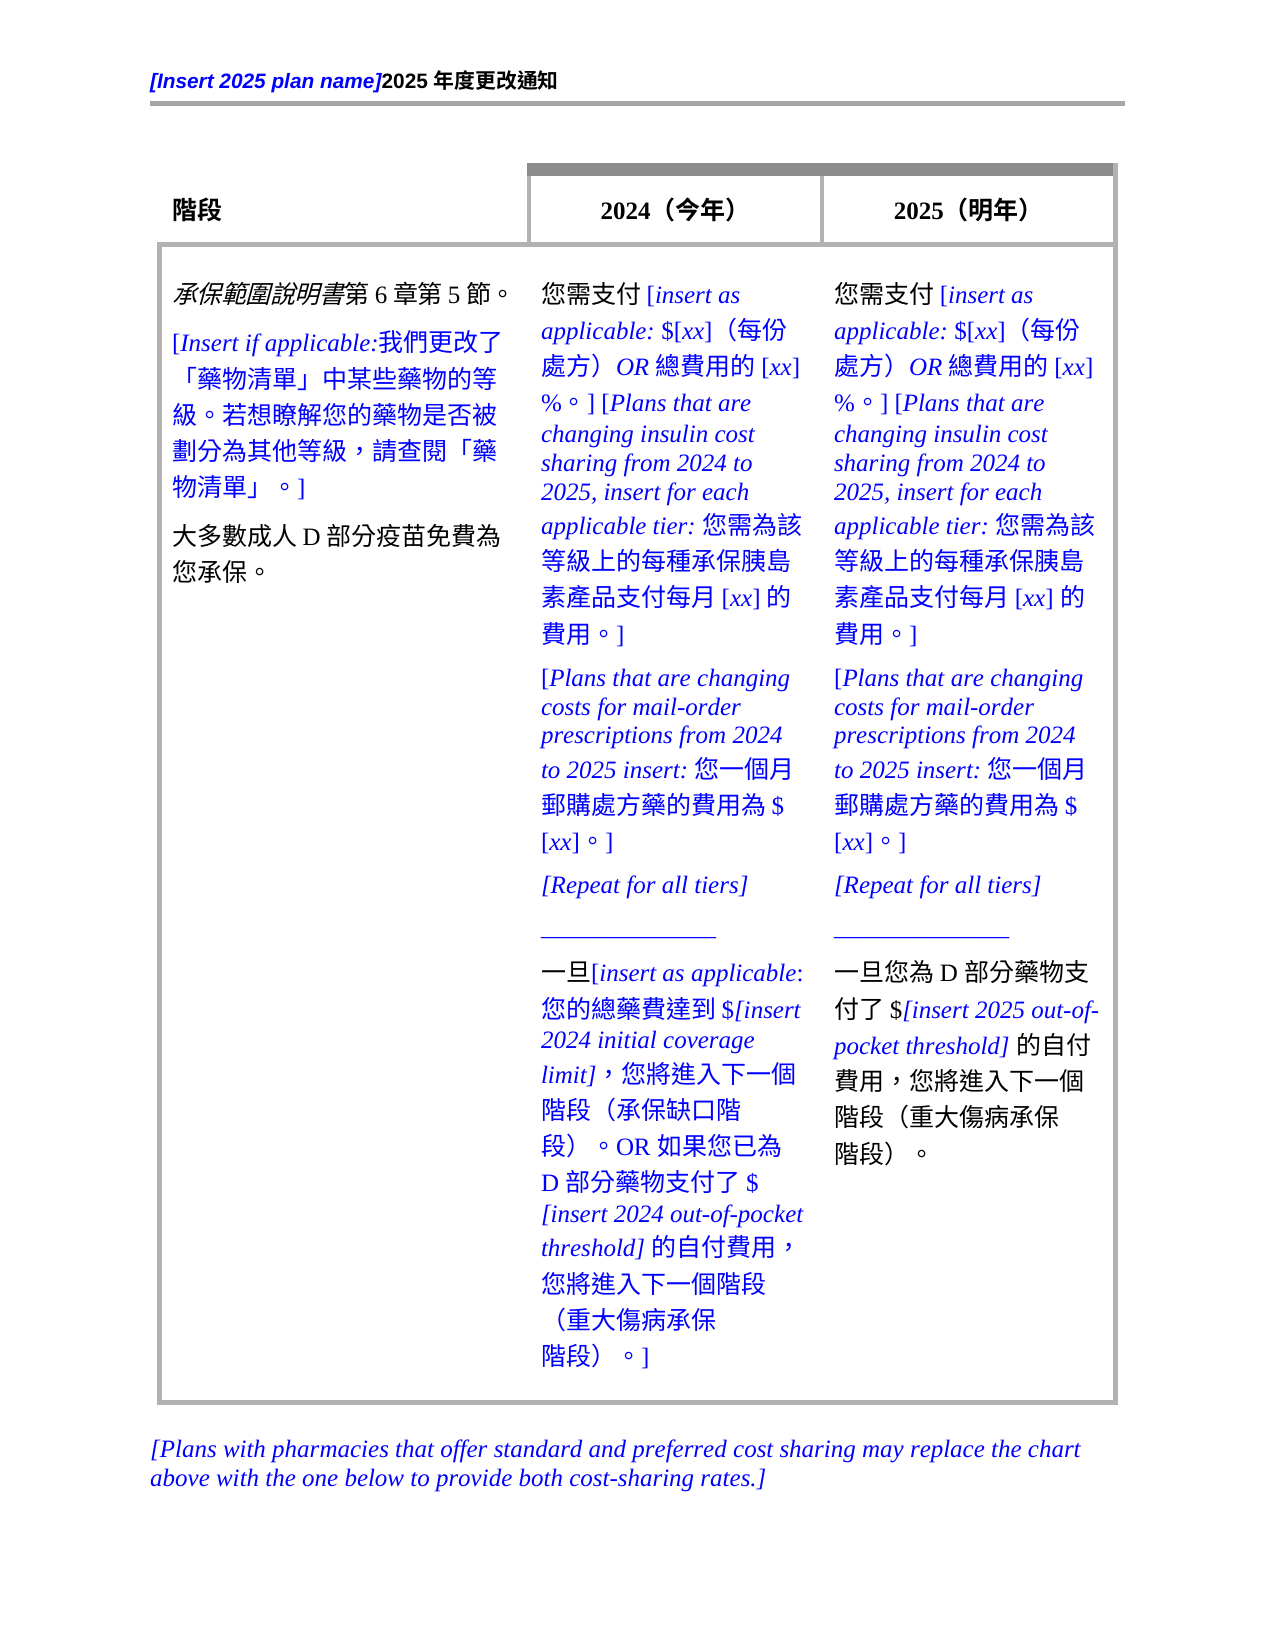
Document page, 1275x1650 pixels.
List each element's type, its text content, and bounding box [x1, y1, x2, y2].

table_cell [529, 247, 822, 1400]
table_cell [822, 247, 1113, 1400]
table_header 2024（今年） [531, 176, 820, 242]
table_header 階段 [160, 163, 527, 242]
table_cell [162, 247, 529, 1400]
text [Plans with pharmacies that offer standard and preferred cost sharing may replace the chart above with the one below to provide both cost-sharing rates.] [150, 1434, 1125, 1492]
table_header 2025（明年） [824, 176, 1113, 242]
